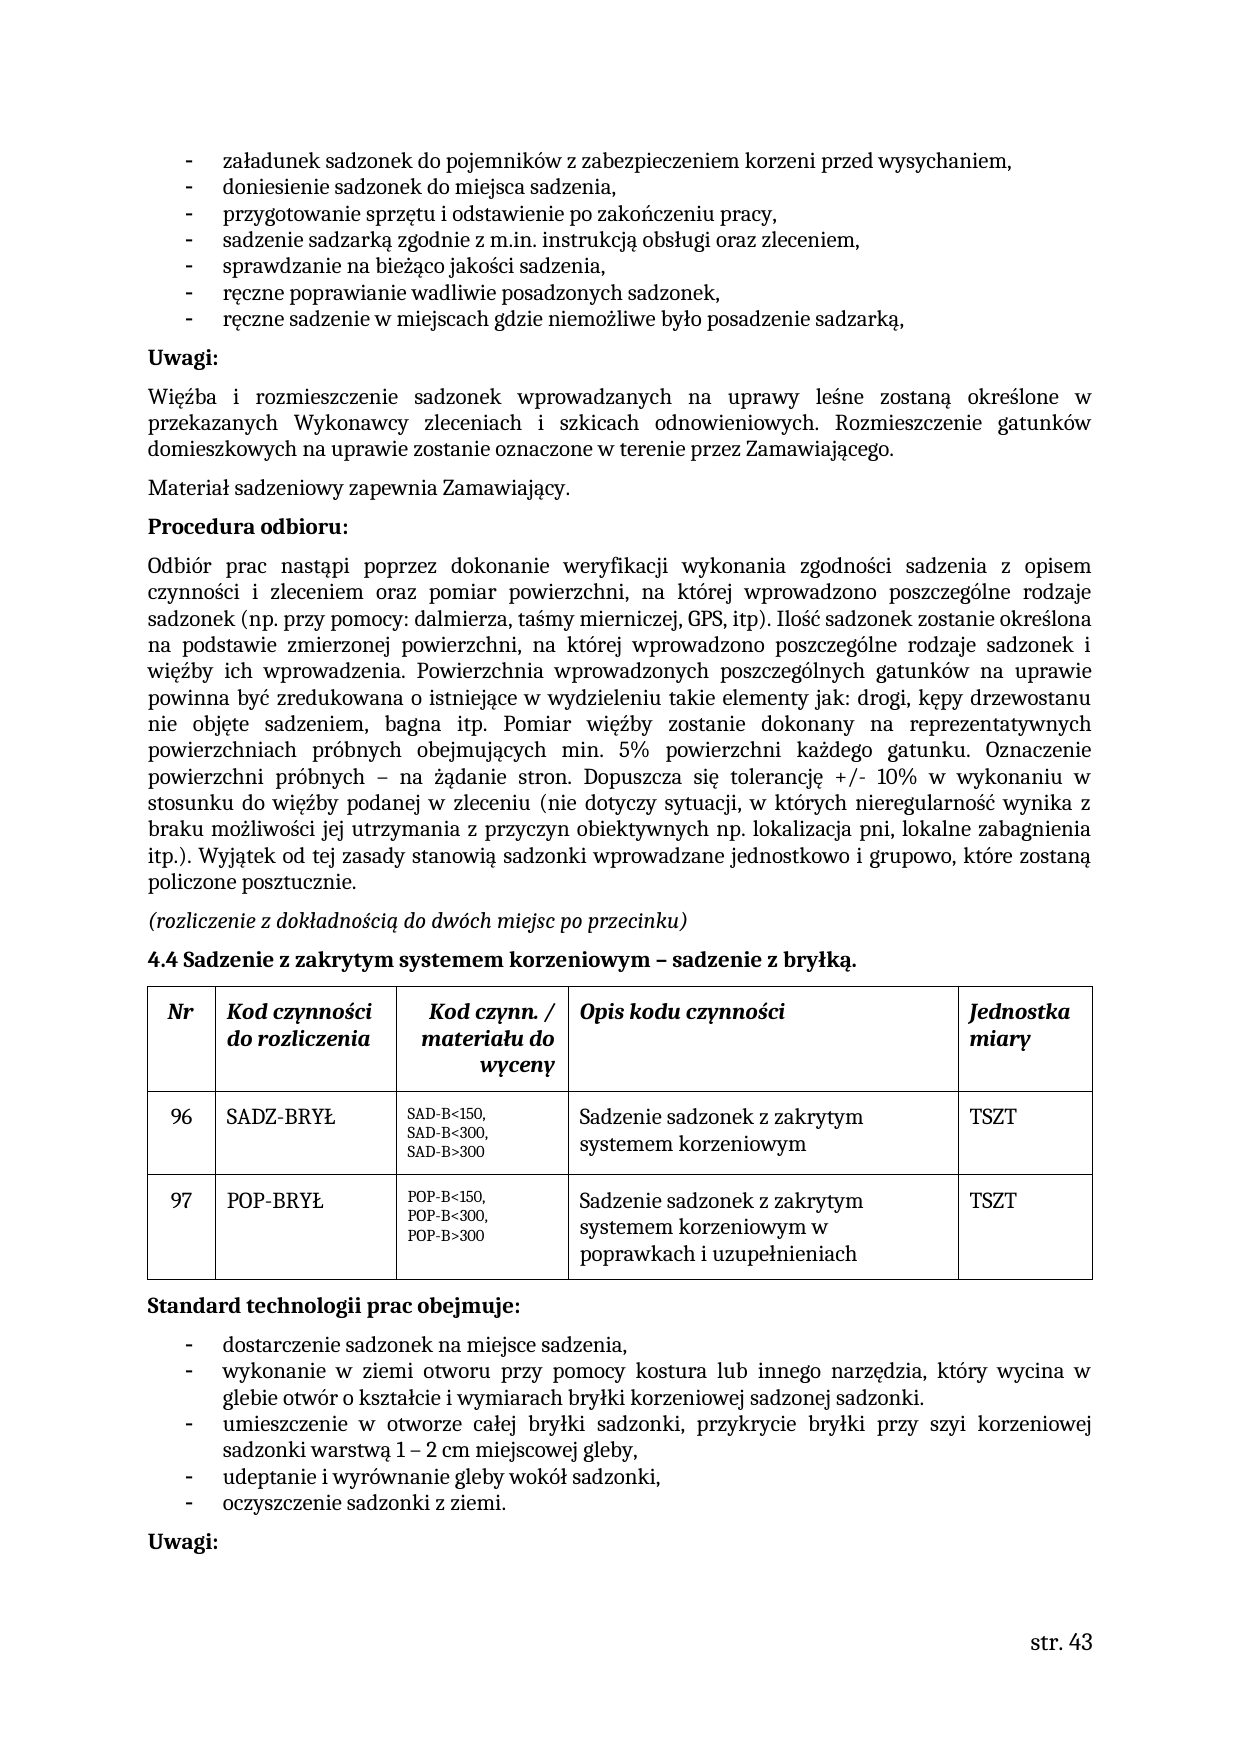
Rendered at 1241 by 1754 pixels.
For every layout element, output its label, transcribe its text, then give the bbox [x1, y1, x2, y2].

text 4.4 Sadzenie z zakrytym systemem korzeniowym – sadzenie z bryłką. [148, 947, 1093, 973]
list sprawdzanie na bieżąco jakości sadzenia, [185, 253, 1093, 279]
list ręczne poprawianie wadliwie posadzonych sadzonek, [185, 279, 1093, 306]
text Procedura odbioru: [148, 514, 1093, 540]
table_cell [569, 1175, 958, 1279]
list przygotowanie sprzętu i odstawienie po zakończeniu pracy, [185, 200, 1093, 227]
text Odbiór prac nastąpi poprzez dokonanie weryfikacji wykonania zgodności sadzenia z opisem czynności i zleceniem oraz pomiar powierzchni, na której wprowadzono poszczególne rodzaje sadzonek (np. przy pomocy: dalmierza, taśmy mierniczej, GPS, itp). Ilość sadzonek zostanie określona na podstawie zmierzonej powierzchni, na której wprowadzono poszczególne rodzaje sadzonek i więźby ich wprowadzenia. Powierzchnia wprowadzonych poszczególnych gatunków na uprawie powinna być zredukowana o istniejące w wydzieleniu takie elementy jak: drogi, kępy drzewostanu nie objęte sadzeniem, bagna itp. Pomiar więźby zostanie dokonany na reprezentatywnych powierzchniach próbnych obejmujących min. 5% powierzchni każdego gatunku. Oznaczenie powierzchni próbnych – na żądanie stron. Dopuszcza się tolerancję +/- 10% w wykonaniu w stosunku do więźby podanej w zleceniu (nie dotyczy sytuacji, w których nieregularność wynika z braku możliwości jej utrzymania z przyczyn obiektywnych np. lokalizacja pni, lokalne zabagnienia itp.). Wyjątek od tej zasady stanowią sadzonki wprowadzane jednostkowo i grupowo, które zostaną policzone posztucznie. [148, 553, 1093, 895]
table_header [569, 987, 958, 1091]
list doniesienie sadzonek do miejsca sadzenia, [185, 174, 1093, 200]
text Uwagi: [148, 1529, 1093, 1555]
text Standard technologii prac obejmuje: [148, 1293, 1093, 1319]
list oczyszczenie sadzonki z ziemi. [185, 1490, 1093, 1516]
list dostarczenie sadzonek na miejsce sadzenia, [185, 1332, 1093, 1358]
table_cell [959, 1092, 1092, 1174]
list udeptanie i wyrównanie gleby wokół sadzonki, [185, 1463, 1093, 1490]
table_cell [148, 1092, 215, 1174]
list wykonanie w ziemi otworu przy pomocy kostura lub innego narzędzia, który wycina w glebie otwór o kształcie i wymiarach bryłki korzeniowej sadzonej sadzonki. [185, 1358, 1093, 1411]
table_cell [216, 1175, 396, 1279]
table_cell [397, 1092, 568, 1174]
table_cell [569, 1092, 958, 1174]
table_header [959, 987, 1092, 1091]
text (rozliczenie z dokładnością do dwóch miejsc po przecinku) [148, 908, 1093, 934]
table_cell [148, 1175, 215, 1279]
text Materiał sadzeniowy zapewnia Zamawiający. [148, 475, 1093, 501]
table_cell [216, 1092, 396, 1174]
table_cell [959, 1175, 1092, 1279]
list umieszczenie w otworze całej bryłki sadzonki, przykrycie bryłki przy szyi korzeniowej sadzonki warstwą 1 – 2 cm miejscowej gleby, [185, 1411, 1093, 1463]
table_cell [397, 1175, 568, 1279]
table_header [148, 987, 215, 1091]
list sadzenie sadzarką zgodnie z m.in. instrukcją obsługi oraz zleceniem, [185, 227, 1093, 253]
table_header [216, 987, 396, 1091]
list załadunek sadzonek do pojemników z zabezpieczeniem korzeni przed wysychaniem, [185, 148, 1093, 174]
list ręczne sadzenie w miejscach gdzie niemożliwe było posadzenie sadzarką, [185, 306, 1093, 332]
text Więźba i rozmieszczenie sadzonek wprowadzanych na uprawy leśne zostaną określone w przekazanych Wykonawcy zleceniach i szkicach odnowieniowych. Rozmieszczenie gatunków domieszkowych na uprawie zostanie oznaczone w terenie przez Zamawiającego. [148, 383, 1093, 462]
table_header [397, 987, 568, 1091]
text Uwagi: [148, 344, 1093, 371]
